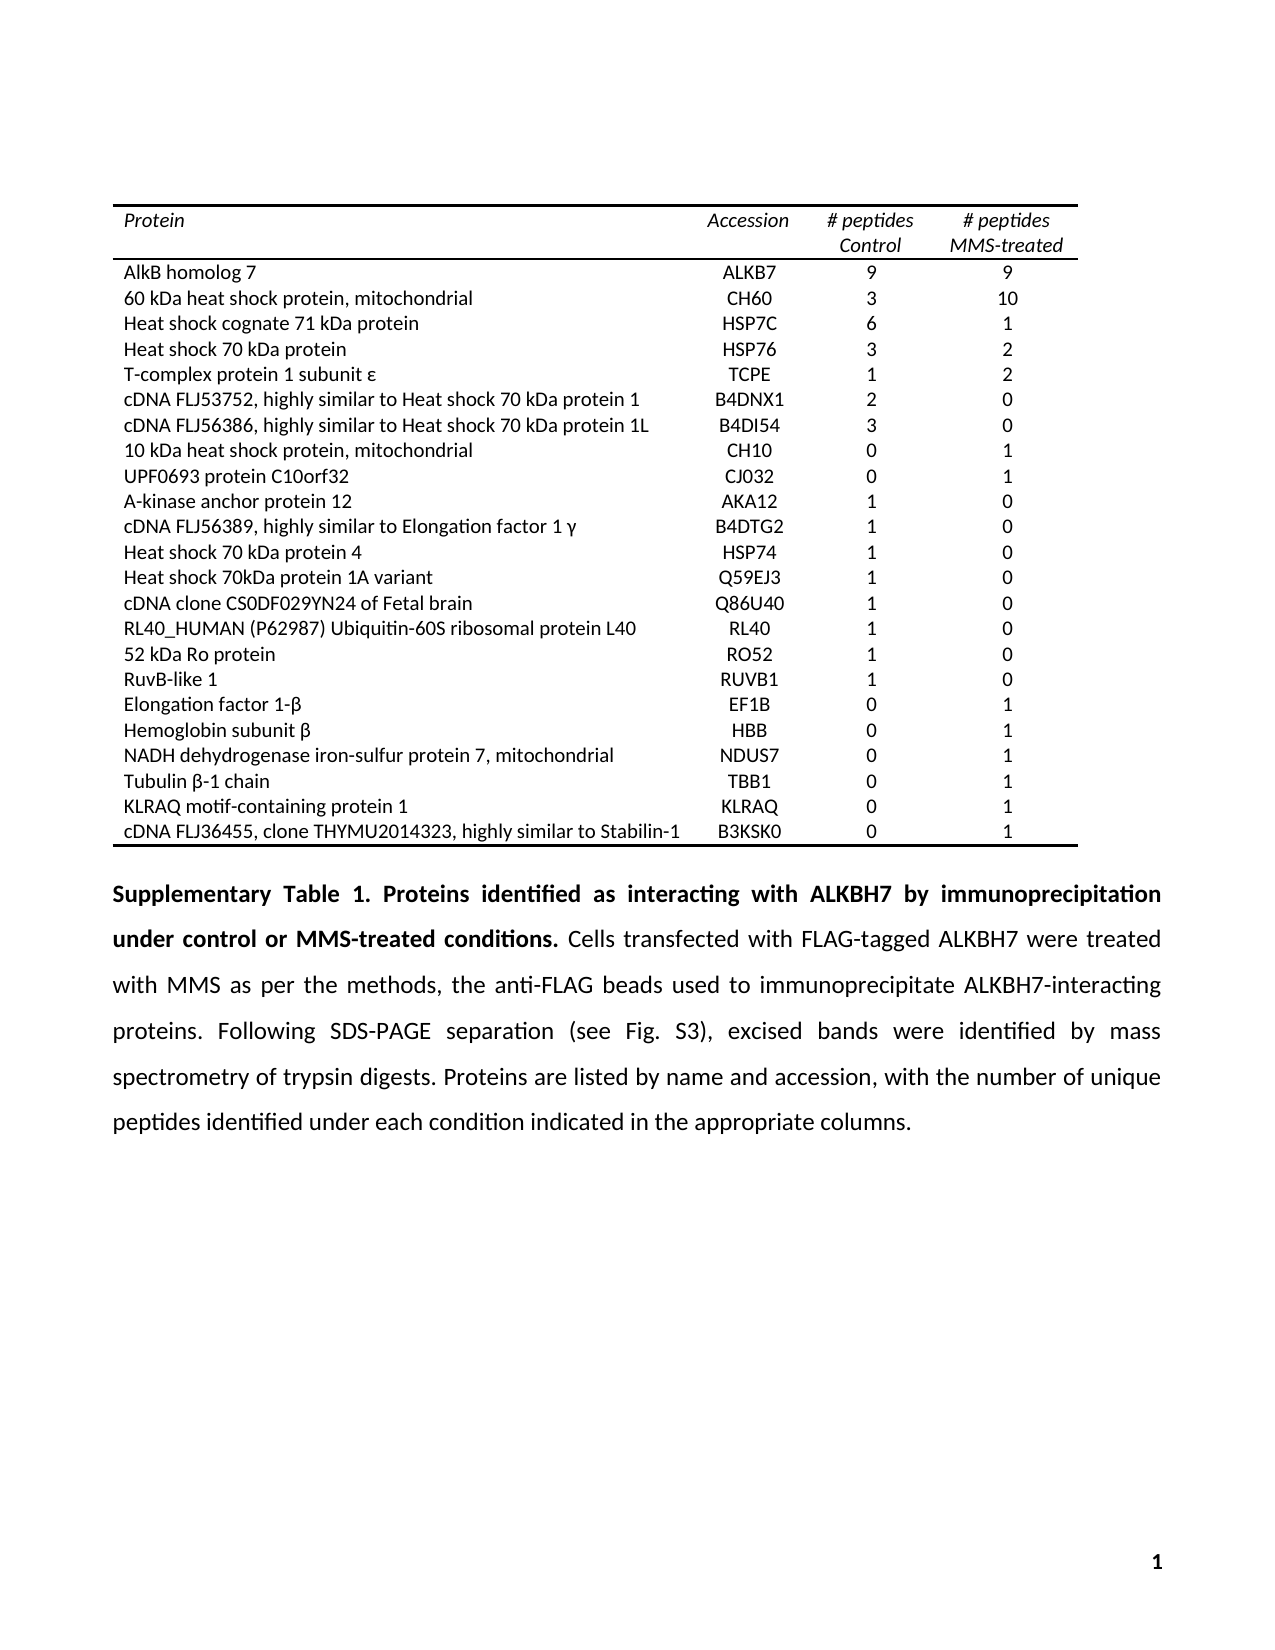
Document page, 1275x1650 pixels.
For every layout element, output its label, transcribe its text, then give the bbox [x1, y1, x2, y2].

table_cell B4DTG2 [693, 514, 806, 539]
table_cell 2 [937, 336, 1078, 361]
table_cell 2 [806, 387, 937, 412]
table_cell 1 [937, 717, 1078, 742]
table_cell 0 [806, 438, 937, 463]
table_cell HBB [693, 717, 806, 742]
table_cell cDNA FLJ36455, clone THYMU2014323, highly similar to Stabilin-1 [113, 819, 693, 844]
table_cell 0 [806, 717, 937, 742]
table_cell Tubulin β-1 chain [113, 768, 693, 793]
table_cell EF1B [693, 692, 806, 717]
table_cell cDNA FLJ56389, highly similar to Elongation factor 1 γ [113, 514, 693, 539]
table_cell 0 [937, 539, 1078, 564]
table_cell TBB1 [693, 768, 806, 793]
table_cell A-kinase anchor protein 12 [113, 488, 693, 514]
table_cell 0 [937, 565, 1078, 590]
table_cell HSP74 [693, 539, 806, 564]
text Supplementary Table 1. Proteins identified as interacting with ALKBH7 by immunoprecipitation under control or MMS-treated conditions. Cells transfected with FLAG-tagged ALKBH7 were treated with MMS as per the methods, the anti-FLAG beads used to immunoprecipitate ALKBH7-interacting proteins. Following SDS-PAGE separation (see Fig. S3), excised bands were identified by mass spectrometry of trypsin digests. Proteins are listed by name and accession, with the number of unique peptides identified under each condition indicated in the appropriate columns. [112, 878, 1162, 1137]
table_cell B4DI54 [693, 412, 806, 437]
table_cell 0 [937, 590, 1078, 615]
table_cell Heat shock 70 kDa protein 4 [113, 539, 693, 564]
table_cell RL40 [693, 615, 806, 641]
table_cell 1 [806, 488, 937, 514]
table_cell ALKB7 [693, 260, 806, 285]
table_cell 1 [937, 819, 1078, 844]
table_cell 0 [937, 412, 1078, 437]
table_cell 1 [937, 692, 1078, 717]
table_cell B3KSK0 [693, 819, 806, 844]
table_cell cDNA FLJ53752, highly similar to Heat shock 70 kDa protein 1 [113, 387, 693, 412]
table_cell 0 [806, 768, 937, 793]
table_cell 0 [806, 793, 937, 819]
table_header Protein [113, 207, 693, 258]
table_cell 1 [806, 590, 937, 615]
table_cell 0 [806, 692, 937, 717]
table_cell RO52 [693, 641, 806, 666]
table_cell 1 [806, 361, 937, 387]
table_cell 9 [806, 260, 937, 285]
table_cell HSP7C [693, 310, 806, 336]
table_cell AlkB homolog 7 [113, 260, 693, 285]
table_cell 0 [937, 666, 1078, 692]
table_cell 60 kDa heat shock protein, mitochondrial [113, 285, 693, 310]
table_cell RUVB1 [693, 666, 806, 692]
table_cell AKA12 [693, 488, 806, 514]
table_cell 0 [937, 615, 1078, 641]
table_cell CH10 [693, 438, 806, 463]
table_cell 1 [806, 641, 937, 666]
table_cell 1 [806, 565, 937, 590]
table_cell 0 [806, 743, 937, 768]
table_cell UPF0693 protein C10orf32 [113, 463, 693, 488]
table_cell 1 [806, 514, 937, 539]
table_cell 6 [806, 310, 937, 336]
table_cell CJ032 [693, 463, 806, 488]
table_cell NDUS7 [693, 743, 806, 768]
table_cell 3 [806, 285, 937, 310]
table_cell 1 [937, 463, 1078, 488]
table_cell 3 [806, 336, 937, 361]
table_cell TCPE [693, 361, 806, 387]
table_header # peptides MMS-treated [937, 207, 1078, 258]
table_cell 1 [937, 768, 1078, 793]
table_cell 1 [937, 310, 1078, 336]
table_cell Heat shock 70kDa protein 1A variant [113, 565, 693, 590]
table_cell 1 [937, 793, 1078, 819]
table_cell Hemoglobin subunit β [113, 717, 693, 742]
table_cell 10 kDa heat shock protein, mitochondrial [113, 438, 693, 463]
table_cell 52 kDa Ro protein [113, 641, 693, 666]
table_cell HSP76 [693, 336, 806, 361]
table_cell cDNA FLJ56386, highly similar to Heat shock 70 kDa protein 1L [113, 412, 693, 437]
table_header # peptides Control [806, 207, 937, 258]
table_cell T-complex protein 1 subunit ε [113, 361, 693, 387]
table_cell B4DNX1 [693, 387, 806, 412]
table_cell Q86U40 [693, 590, 806, 615]
table_cell CH60 [693, 285, 806, 310]
table_cell KLRAQ motif-containing protein 1 [113, 793, 693, 819]
table_cell 0 [937, 488, 1078, 514]
table_cell 0 [806, 819, 937, 844]
table_cell 1 [806, 539, 937, 564]
table_cell 1 [806, 666, 937, 692]
table_cell NADH dehydrogenase iron-sulfur protein 7, mitochondrial [113, 743, 693, 768]
table_cell Heat shock cognate 71 kDa protein [113, 310, 693, 336]
table_cell Elongation factor 1-β [113, 692, 693, 717]
table_cell Heat shock 70 kDa protein [113, 336, 693, 361]
table_cell KLRAQ [693, 793, 806, 819]
table_cell 9 [937, 260, 1078, 285]
table_cell 0 [937, 641, 1078, 666]
table_cell 1 [806, 615, 937, 641]
table_cell 1 [937, 438, 1078, 463]
table_cell 0 [806, 463, 937, 488]
table_header Accession [693, 207, 806, 258]
table_cell RL40_HUMAN (P62987) Ubiquitin-60S ribosomal protein L40 [113, 615, 693, 641]
table_cell RuvB-like 1 [113, 666, 693, 692]
table_cell 1 [937, 743, 1078, 768]
table_cell Q59EJ3 [693, 565, 806, 590]
table_cell 0 [937, 514, 1078, 539]
table_cell 3 [806, 412, 937, 437]
table_cell 2 [937, 361, 1078, 387]
table_cell cDNA clone CS0DF029YN24 of Fetal brain [113, 590, 693, 615]
table_cell 10 [937, 285, 1078, 310]
table_cell 0 [937, 387, 1078, 412]
